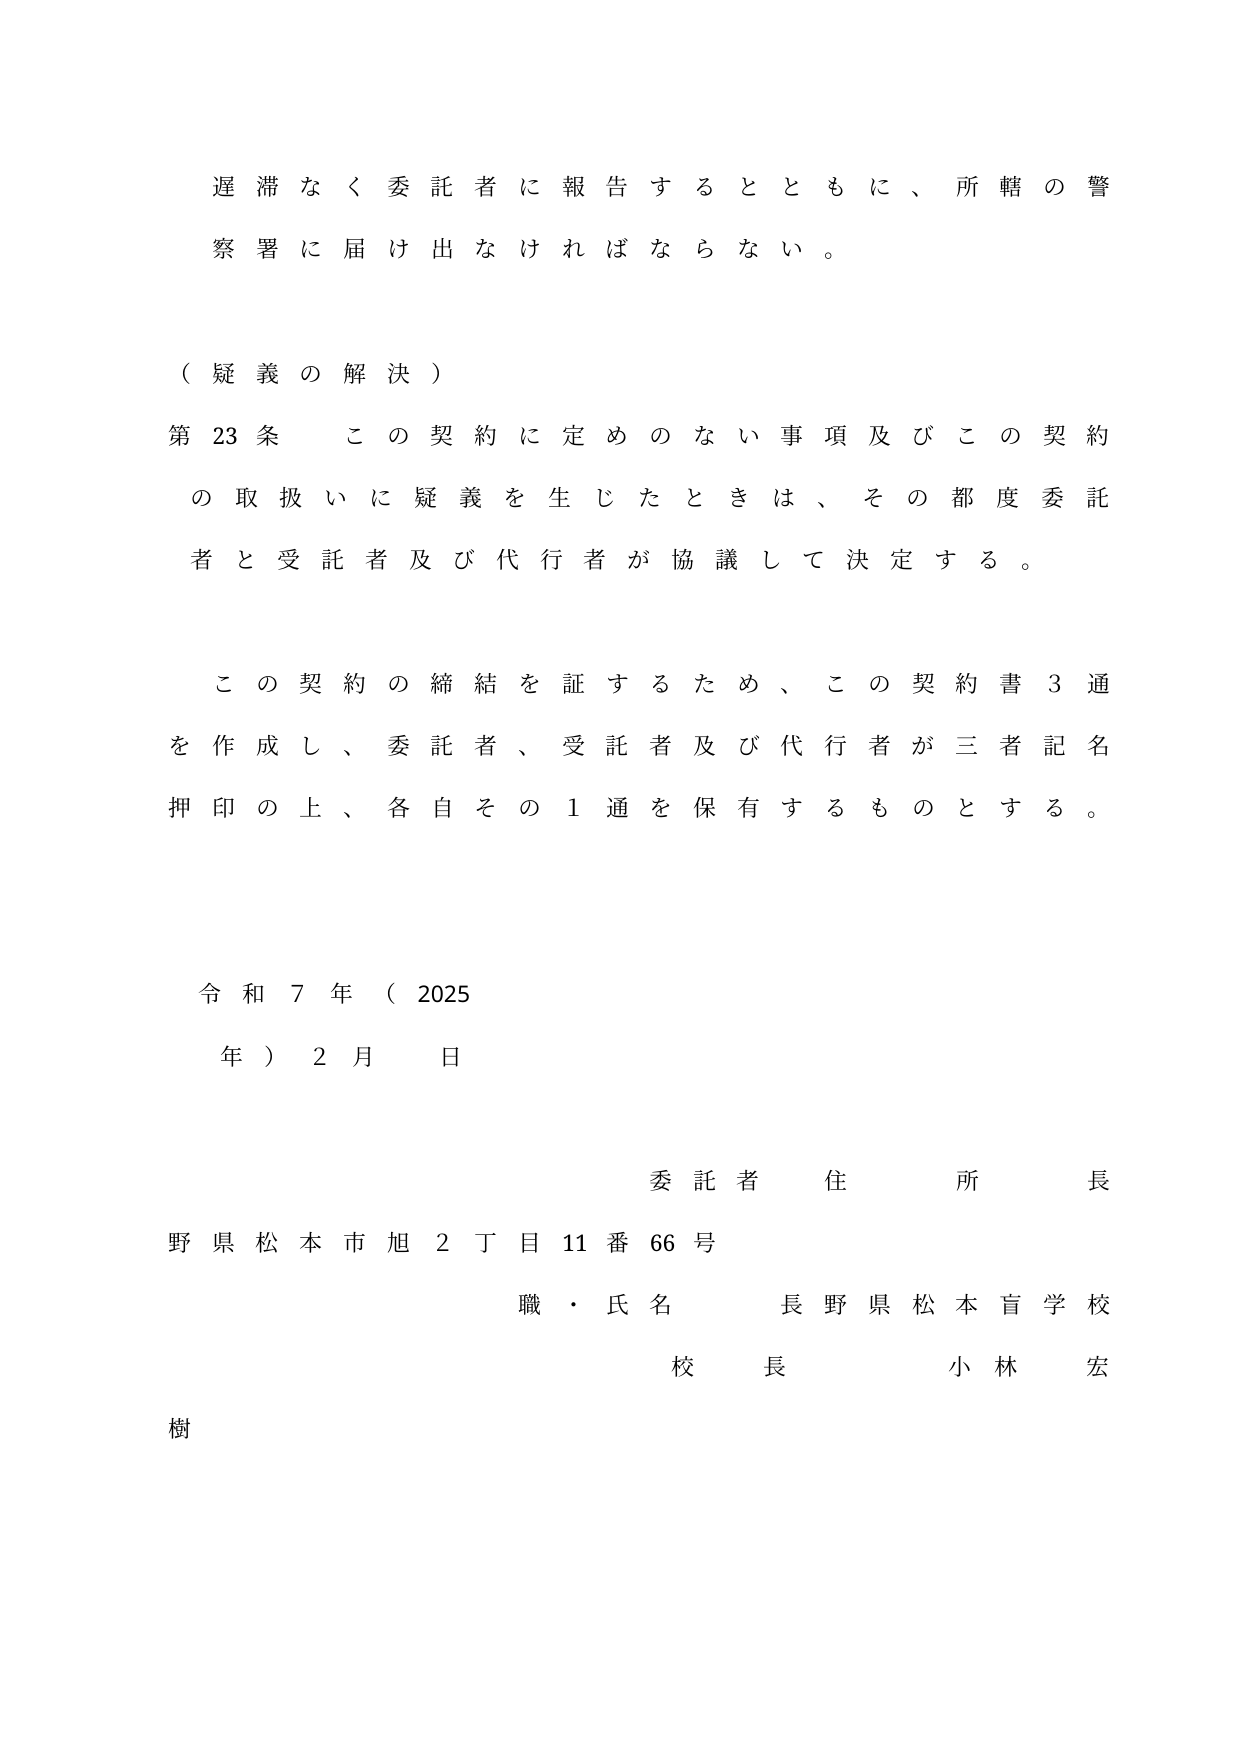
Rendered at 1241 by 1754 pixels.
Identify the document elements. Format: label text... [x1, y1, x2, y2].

text 第23条 この契約に定めのない事項及びこの契約の取扱いに疑義を生じたときは、その都度委託者と受託者及び代行者が協議して決定する。 [168, 403, 1131, 589]
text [168, 155, 1131, 279]
text 校 長 小林 宏樹 [168, 1334, 1131, 1459]
text 職・氏名 長野県松本盲学校 [168, 1272, 1131, 1334]
text （疑義の解決） [168, 341, 1131, 403]
text 令和７年（2025年）２月 日 [168, 962, 483, 1086]
text 委託者 住 所 長野県松本市旭２丁目11番66号 [168, 1148, 1131, 1272]
text この契約の締結を証するため、この契約書３通を作成し、委託者、受託者及び代行者が三者記名押印の上、各自その１通を保有するものとする。 [168, 652, 1131, 838]
